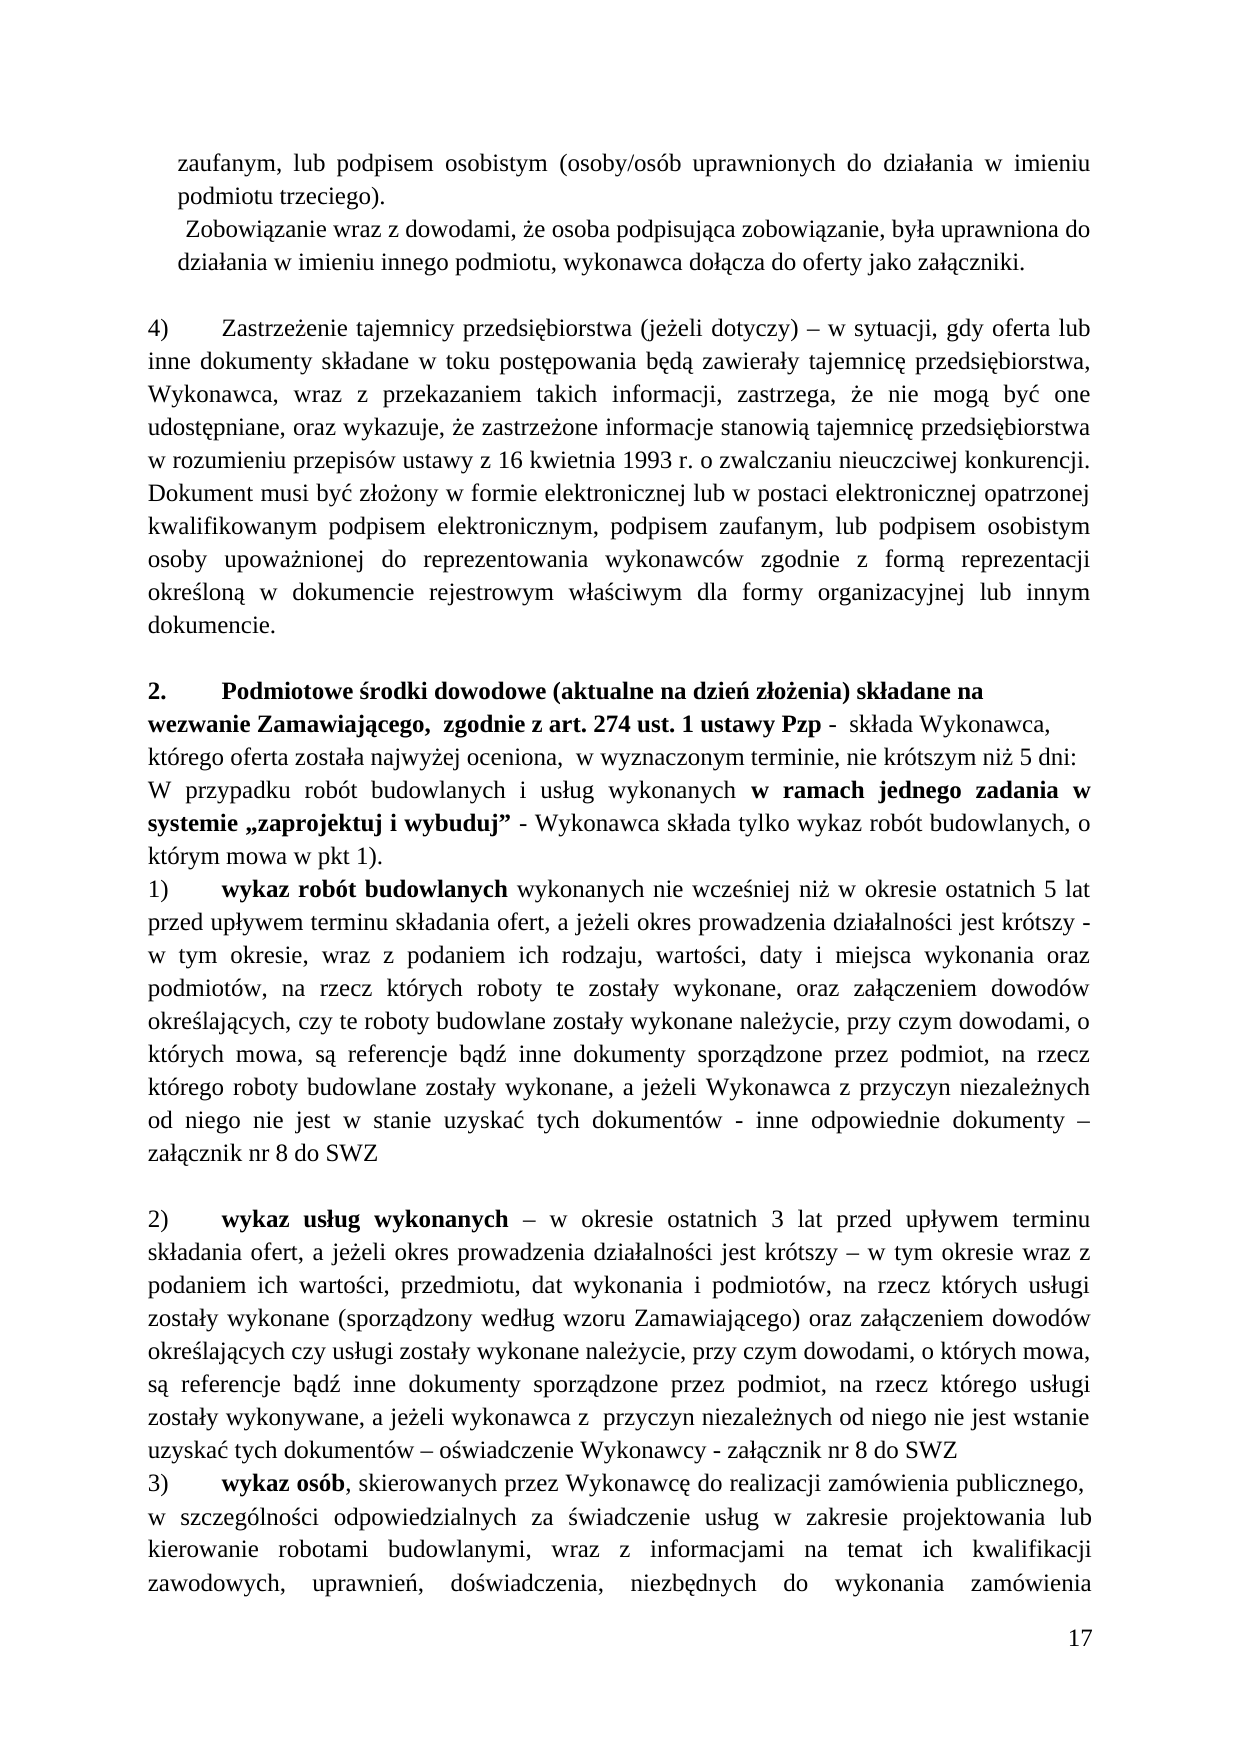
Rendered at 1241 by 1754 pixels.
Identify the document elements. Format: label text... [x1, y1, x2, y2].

list wykaz usług wykonanych – w okresie ostatnich 3 lat przed upływem terminu składania ofert, a jeżeli okres prowadzenia działalności jest krótszy – w tym okresie wraz z podaniem ich wartości, przedmiotu, dat wykonania i podmiotów, na rzecz których usługi zostały wykonane (sporządzony według wzoru Zamawiającego) oraz załączeniem dowodów określających czy usługi zostały wykonane należycie, przy czym dowodami, o których mowa, są referencje bądź inne dokumenty sporządzone przez podmiot, na rzecz którego usługi zostały wykonywane, a jeżeli wykonawca z przyczyn niezależnych od niego nie jest wstanie uzyskać tych dokumentów – oświadczenie Wykonawcy - załącznik nr 8 do SWZ [148, 1204, 1091, 1464]
list wykaz robót budowlanych wykonanych nie wcześniej niż w okresie ostatnich 5 lat przed upływem terminu składania ofert, a jeżeli okres prowadzenia działalności jest krótszy - w tym okresie, wraz z podaniem ich rodzaju, wartości, daty i miejsca wykonania oraz podmiotów, na rzecz których roboty te zostały wykonane, oraz załączeniem dowodów określających, czy te roboty budowlane zostały wykonane należycie, przy czym dowodami, o których mowa, są referencje bądź inne dokumenty sporządzone przez podmiot, na rzecz którego roboty budowlane zostały wykonane, a jeżeli Wykonawca z przyczyn niezależnych od niego nie jest w stanie uzyskać tych dokumentów - inne odpowiednie dokumenty – załącznik nr 8 do SWZ [148, 874, 1091, 1167]
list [148, 1468, 1092, 1596]
list Zobowiązanie wraz z dowodami, że osoba podpisująca zobowiązanie, była uprawniona do działania w imieniu innego podmiotu, wykonawca dołącza do oferty jako załączniki. [148, 214, 1091, 276]
text W przypadku robót budowlanych i usług wykonanych w ramach jednego zadania w systemie „zaprojektuj i wybuduj” - Wykonawca składa tylko wykaz robót budowlanych, o którym mowa w pkt 1). [148, 775, 1091, 870]
list Zastrzeżenie tajemnicy przedsiębiorstwa (jeżeli dotyczy) – w sytuacji, gdy oferta lub inne dokumenty składane w toku postępowania będą zawierały tajemnicę przedsiębiorstwa, Wykonawca, wraz z przekazaniem takich informacji, zastrzega, że nie mogą być one udostępniane, oraz wykazuje, że zastrzeżone informacje stanowią tajemnicę przedsiębiorstwa w rozumieniu przepisów ustawy z 16 kwietnia 1993 r. o zwalczaniu nieuczciwej konkurencji. Dokument musi być złożony w formie elektronicznej lub w postaci elektronicznej opatrzonej kwalifikowanym podpisem elektronicznym, podpisem zaufanym, lub podpisem osobistym osoby upoważnionej do reprezentowania wykonawców zgodnie z formą reprezentacji określoną w dokumencie rejestrowym właściwym dla formy organizacyjnej lub innym dokumencie. [148, 313, 1091, 639]
list Podmiotowe środki dowodowe (aktualne na dzień złożenia) składane na wezwanie Zamawiającego, zgodnie z art. 274 ust. 1 ustawy Pzp - składa Wykonawca, którego oferta została najwyżej oceniona, w wyznaczonym terminie, nie krótszym niż 5 dni: [148, 676, 1091, 771]
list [148, 148, 1091, 209]
